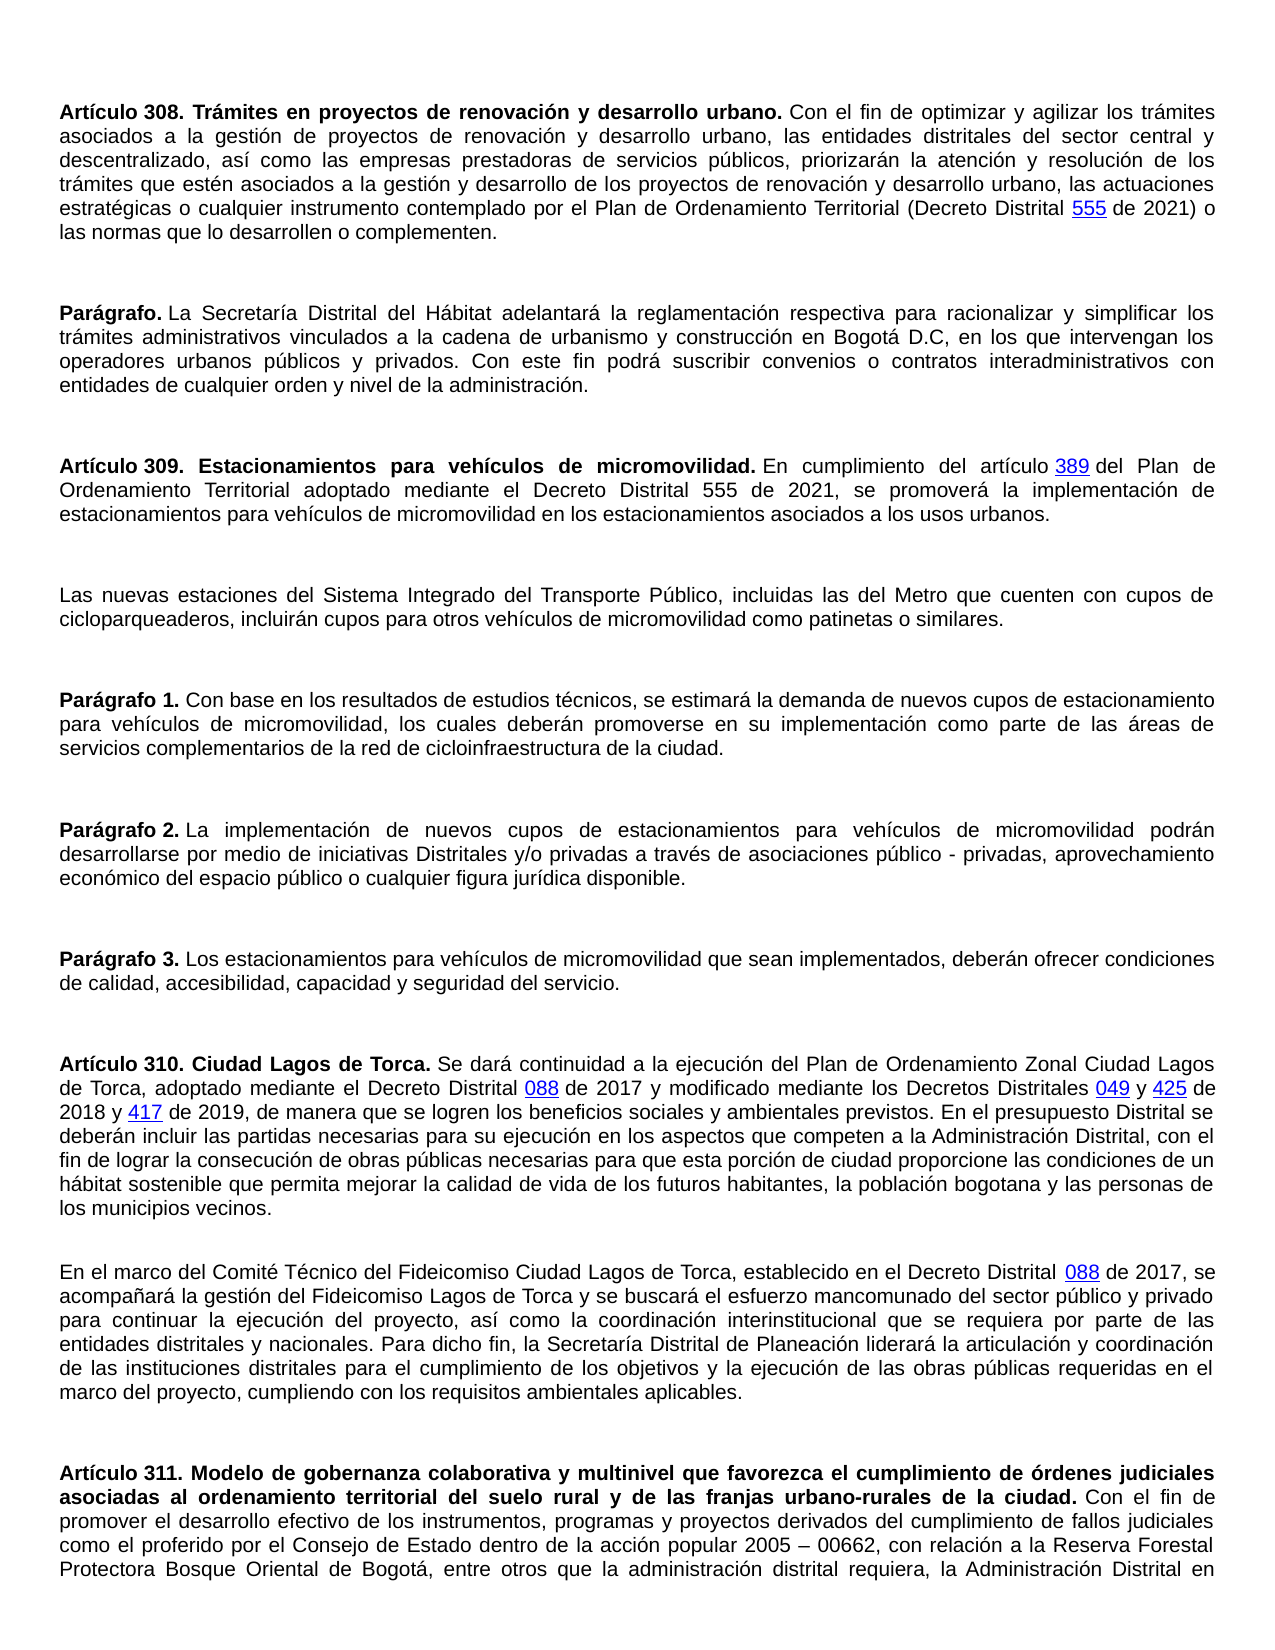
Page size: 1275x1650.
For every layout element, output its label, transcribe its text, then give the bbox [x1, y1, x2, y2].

text Artículo 309. Estacionamientos para vehículos de micromovilidad. En cumplimiento del artículo 389 del Plan de Ordenamiento Territorial adoptado mediante el Decreto Distrital 555 de 2021, se promoverá la implementación de estacionamientos para vehículos de micromovilidad en los estacionamientos asociados a los usos urbanos. [59, 454, 1216, 526]
text En el marco del Comité Técnico del Fideicomiso Ciudad Lagos de Torca, establecido en el Decreto Distrital 088 de 2017, se acompañará la gestión del Fideicomiso Lagos de Torca y se buscará el esfuerzo mancomunado del sector público y privado para continuar la ejecución del proyecto, así como la coordinación interinstitucional que se requiera por parte de las entidades distritales y nacionales. Para dicho fin, la Secretaría Distrital de Planeación liderará la articulación y coordinación de las instituciones distritales para el cumplimiento de los objetivos y la ejecución de las obras públicas requeridas en el marco del proyecto, cumpliendo con los requisitos ambientales aplicables. [59, 1236, 1216, 1404]
text Parágrafo 3. Los estacionamientos para vehículos de micromovilidad que sean implementados, deberán ofrecer condiciones de calidad, accesibilidad, capacidad y seguridad del servicio. [59, 947, 1216, 994]
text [59, 1461, 1216, 1581]
text Artículo 308. Trámites en proyectos de renovación y desarrollo urbano. Con el fin de optimizar y agilizar los trámites asociados a la gestión de proyectos de renovación y desarrollo urbano, las entidades distritales del sector central y descentralizado, así como las empresas prestadoras de servicios públicos, priorizarán la atención y resolución de los trámites que estén asociados a la gestión y desarrollo de los proyectos de renovación y desarrollo urbano, las actuaciones estratégicas o cualquier instrumento contemplado por el Plan de Ordenamiento Territorial (Decreto Distrital 555 de 2021) o las normas que lo desarrollen o complementen. [59, 100, 1216, 243]
text Parágrafo 1. Con base en los resultados de estudios técnicos, se estimará la demanda de nuevos cupos de estacionamiento para vehículos de micromovilidad, los cuales deberán promoverse en su implementación como parte de las áreas de servicios complementarios de la red de cicloinfraestructura de la ciudad. [59, 688, 1216, 760]
text Las nuevas estaciones del Sistema Integrado del Transporte Público, incluidas las del Metro que cuenten con cupos de cicloparqueaderos, incluirán cupos para otros vehículos de micromovilidad como patinetas o similares. [59, 583, 1216, 631]
text Parágrafo. La Secretaría Distrital del Hábitat adelantará la reglamentación respectiva para racionalizar y simplificar los trámites administrativos vinculados a la cadena de urbanismo y construcción en Bogotá D.C, en los que intervengan los operadores urbanos públicos y privados. Con este fin podrá suscribir convenios o contratos interadministrativos con entidades de cualquier orden y nivel de la administración. [59, 301, 1216, 397]
text Artículo 310. Ciudad Lagos de Torca. Se dará continuidad a la ejecución del Plan de Ordenamiento Zonal Ciudad Lagos de Torca, adoptado mediante el Decreto Distrital 088 de 2017 y modificado mediante los Decretos Distritales 049 y 425 de 2018 y 417 de 2019, de manera que se logren los beneficios sociales y ambientales previstos. En el presupuesto Distrital se deberán incluir las partidas necesarias para su ejecución en los aspectos que competen a la Administración Distrital, con el fin de lograr la consecución de obras públicas necesarias para que esta porción de ciudad proporcione las condiciones de un hábitat sostenible que permita mejorar la calidad de vida de los futuros habitantes, la población bogotana y las personas de los municipios vecinos. [59, 1052, 1216, 1219]
text Parágrafo 2. La implementación de nuevos cupos de estacionamientos para vehículos de micromovilidad podrán desarrollarse por medio de iniciativas Distritales y/o privadas a través de asociaciones público - privadas, aprovechamiento económico del espacio público o cualquier figura jurídica disponible. [59, 817, 1216, 889]
